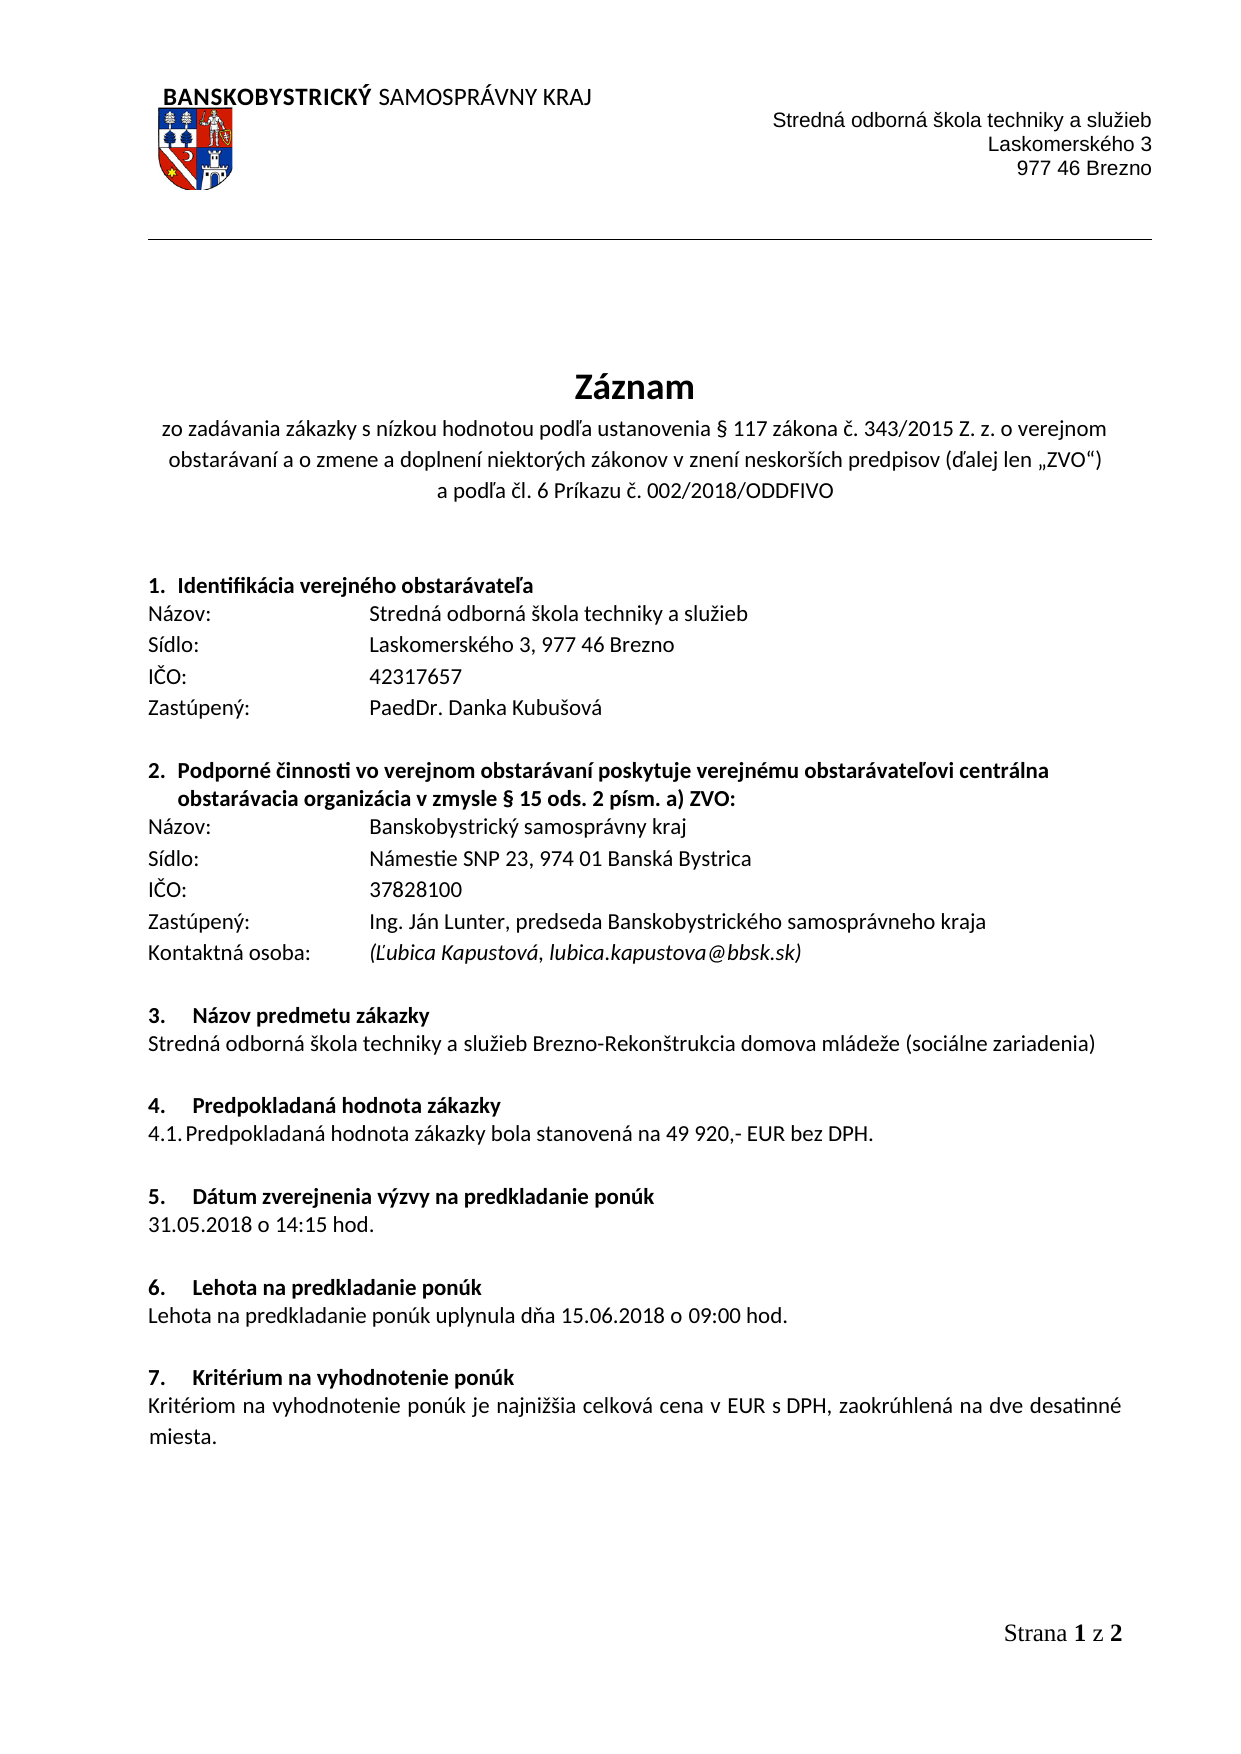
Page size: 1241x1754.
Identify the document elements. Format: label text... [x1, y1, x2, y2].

text Sídlo: Námestie SNP 23, 974 01 Banská Bystrica [148, 844, 1122, 872]
list Dátum zverejnenia výzvy na predkladanie ponúk [148, 1182, 1152, 1210]
text Záznam [148, 363, 1122, 409]
list Predpokladaná hodnota zákazky bola stanovená na 49 920,- EUR bez DPH. [148, 1119, 1123, 1147]
text 31.05.2018 o 14:15 hod. [148, 1210, 1122, 1238]
text Názov: Stredná odborná škola techniky a služieb [148, 599, 1122, 627]
text Lehota na predkladanie ponúk uplynula dňa 15.06.2018 o 09:00 hod. [148, 1301, 1122, 1329]
list Stredná odborná škola techniky a služieb Brezno-Rekonštrukcia domova mládeže (sociálne zariadenia) [148, 1029, 1122, 1057]
list Lehota na predkladanie ponúk [148, 1273, 1152, 1301]
text Názov: Banskobystrický samosprávny kraj [148, 812, 1122, 840]
list Kritérium na vyhodnotenie ponúk [148, 1363, 1152, 1391]
text IČO: 37828100 [148, 875, 1122, 903]
list Identifikácia verejného obstarávateľa [148, 571, 1152, 599]
list Predpokladaná hodnota zákazky [148, 1091, 1152, 1119]
text Kontaktná osoba: (Ľubica Kapustová, lubica.kapustova@bbsk.sk) [148, 938, 1122, 966]
list Podporné činnosti vo verejnom obstarávaní poskytuje verejnému obstarávateľovi centrálna obstarávacia organizácia v zmysle § 15 ods. 2 písm. a) ZVO: [148, 756, 1152, 812]
picture [157, 107, 233, 189]
text Kritériom na vyhodnotenie ponúk je najnižšia celková cena v EUR s DPH, zaokrúhlená na dve desatinné miesta. [148, 1391, 1122, 1450]
list Názov predmetu zákazky [148, 1001, 1152, 1029]
text IČO: 42317657 [148, 662, 1122, 690]
text Zastúpený: Ing. Ján Lunter, predseda Banskobystrického samosprávneho kraja [148, 907, 1122, 935]
text zo zadávania zákazky s nízkou hodnotou podľa ustanovenia § 117 zákona č. 343/2015 Z. z. o verejnom obstarávaní a o zmene a doplnení niektorých zákonov v znení neskorších predpisov (ďalej len „ZVO“) a podľa čl. 6 Príkazu č. 002/2018/ODDFIVO [148, 414, 1122, 505]
text Sídlo: Laskomerského 3, 977 46 Brezno [148, 631, 1122, 658]
text Zastúpený: PaedDr. Danka Kubušová [148, 693, 1122, 721]
